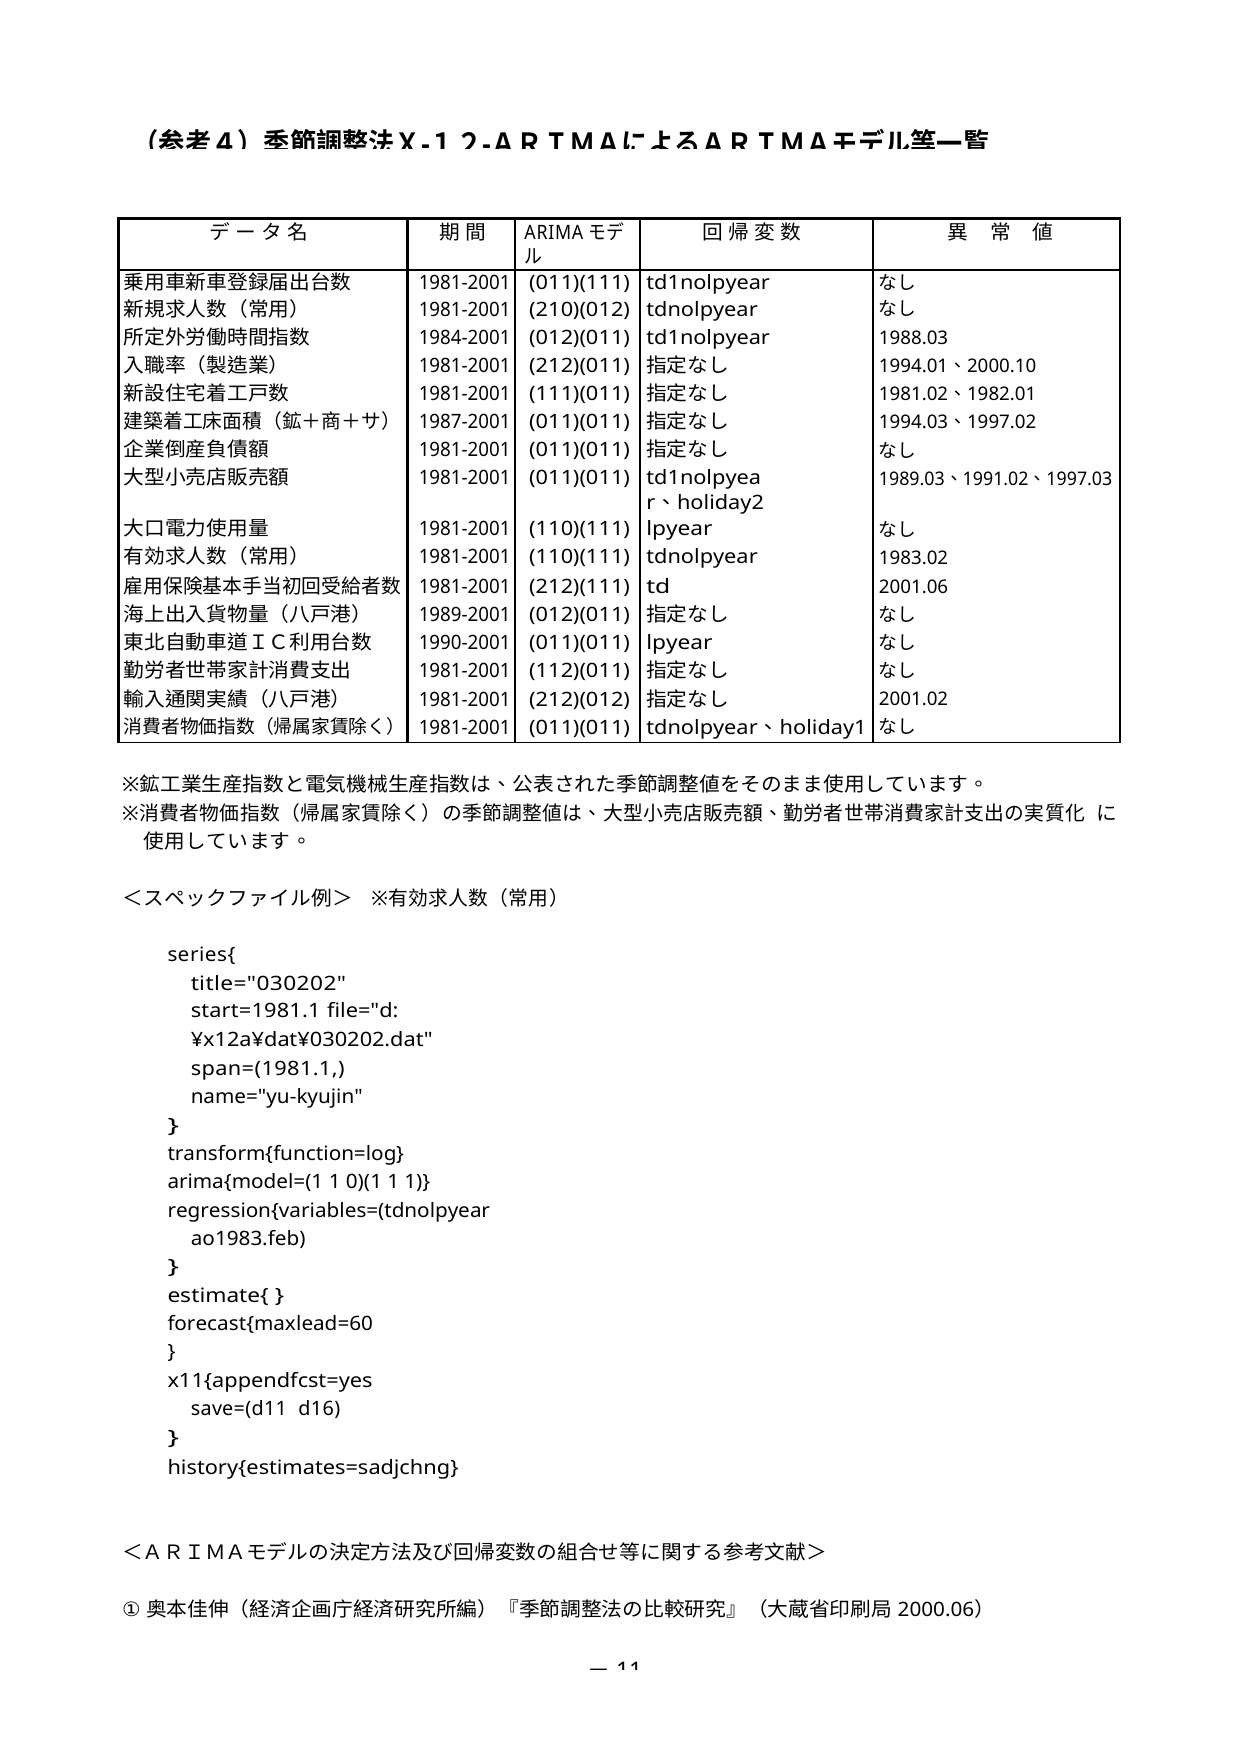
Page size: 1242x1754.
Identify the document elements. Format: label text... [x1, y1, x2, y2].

table_cell 1981-2001 [409, 713, 514, 742]
table_cell (011)(111) [516, 271, 639, 295]
table_cell 1981-2001 [409, 295, 514, 323]
table_cell なし [874, 713, 1119, 742]
table_cell 1988.03 [874, 323, 1119, 351]
table_cell 1990-2001 [409, 629, 514, 657]
text } [167, 1253, 1133, 1280]
table_cell 1989-2001 [409, 601, 514, 629]
text } [167, 1111, 1133, 1138]
table_cell 1981-2001 [409, 685, 514, 713]
table_cell 1981-2001 [409, 351, 514, 379]
table_cell td1nolpyear [641, 271, 872, 295]
text ao1983.feb) [191, 1224, 1133, 1251]
text ※鉱工業生産指数と電気機械生産指数は、公表された季節調整値をそのまま使用しています。 [122, 771, 1133, 798]
table_cell 指定なし [641, 351, 872, 379]
table_cell 1984-2001 [409, 323, 514, 351]
table_cell td1nolpyear [641, 323, 872, 351]
table_cell td1nolpyear、holiday2 [641, 464, 872, 515]
table_cell 乗用車新車登録届出台数 [120, 271, 406, 295]
table_header 期 間 [409, 220, 514, 269]
table_cell なし [874, 629, 1119, 657]
table_cell (112)(011) [516, 657, 639, 685]
table_cell 指定なし [641, 601, 872, 629]
table_cell 輸入通関実績（八戸港） [120, 685, 406, 713]
table_cell 海上出入貨物量（八戸港） [120, 601, 406, 629]
table_cell (011)(011) [516, 713, 639, 742]
text save=(d11 d16) [191, 1394, 1133, 1421]
table_cell 企業倒産負債額 [120, 436, 406, 464]
text transform{function=log} arima{model=(1 1 0)(1 1 1)} regression{variables=(tdnolpyear [167, 1139, 526, 1223]
table_cell 新規求人数（常用） [120, 295, 406, 323]
text estimate{ } forecast{maxlead=60} x11{appendfcst=yes [167, 1281, 373, 1393]
table_cell なし [874, 657, 1119, 685]
table_cell 1981-2001 [409, 515, 514, 543]
text name="yu-kyujin" [191, 1083, 1133, 1109]
table_cell 2001.02 [874, 685, 1119, 713]
table_cell 指定なし [641, 685, 872, 713]
table_cell (212)(012) [516, 685, 639, 713]
table_cell lpyear [641, 515, 872, 543]
table_cell なし [874, 601, 1119, 629]
table_cell (212)(011) [516, 351, 639, 379]
table_header デ ー タ 名 [120, 220, 406, 269]
table_cell 1987-2001 [409, 408, 514, 436]
table_cell 新設住宅着工戸数 [120, 380, 406, 408]
table_cell tdnolpyear [641, 543, 872, 571]
table_cell 1981-2001 [409, 543, 514, 571]
table_cell なし [874, 295, 1119, 323]
text } [167, 1423, 1133, 1450]
table_cell 大型小売店販売額 [120, 464, 406, 515]
text ＜スペックファイル例＞ ※有効求人数（常用） series{ [122, 860, 578, 972]
table_cell (111)(011) [516, 380, 639, 408]
table_cell tdnolpyear、holiday1 [641, 713, 872, 742]
table_cell 1981-2001 [409, 436, 514, 464]
table_cell なし [874, 436, 1119, 464]
table_cell lpyear [641, 629, 872, 657]
table_cell (011)(011) [516, 464, 639, 515]
table_cell 1981.02、1982.01 [874, 380, 1119, 408]
text title="030202" [191, 972, 1133, 995]
table_cell 1981-2001 [409, 657, 514, 685]
table_cell (011)(011) [516, 408, 639, 436]
table_cell tdnolpyear [641, 295, 872, 323]
table_cell 1983.02 [874, 543, 1119, 571]
table_cell 指定なし [641, 436, 872, 464]
table_cell 指定なし [641, 657, 872, 685]
table_cell (210)(012) [516, 295, 639, 323]
table_cell 1981-2001 [409, 464, 514, 515]
table_cell なし [874, 515, 1119, 543]
table_cell 指定なし [641, 380, 872, 408]
table_header ARIMAモデル [516, 220, 639, 269]
text ※消費者物価指数（帰属家賃除く）の季節調整値は、大型小売店販売額、勤労者世帯消費家計支出の実質化 に使用しています。 [122, 799, 1117, 854]
table_cell (011)(011) [516, 629, 639, 657]
table_cell 1994.01、2000.10 [874, 351, 1119, 379]
table_cell (012)(011) [516, 323, 639, 351]
table_cell 1994.03、1997.02 [874, 408, 1119, 436]
table_cell 2001.06 [874, 571, 1119, 601]
text start=1981.1 file="d:¥x12a¥dat¥030202.dat" span=(1981.1,) [191, 996, 578, 1081]
table_cell 1981-2001 [409, 380, 514, 408]
text ＜ＡＲＩＭＡモデルの決定方法及び回帰変数の組合せ等に関する参考文献＞ [122, 1538, 1133, 1565]
table_cell 1989.03、1991.02、1997.03 [874, 464, 1119, 515]
table_cell 東北自動車道ＩＣ利用台数 [120, 629, 406, 657]
table_cell 勤労者世帯家計消費支出 [120, 657, 406, 685]
table_cell 有効求人数（常用） [120, 543, 406, 571]
table_header 回 帰 変 数 [641, 220, 872, 269]
table_cell なし [874, 271, 1119, 295]
table_cell 建築着工床面積（鉱＋商＋サ） [120, 408, 406, 436]
table_cell (110)(111) [516, 515, 639, 543]
table_cell (012)(011) [516, 601, 639, 629]
table_cell 1981-2001 [409, 571, 514, 601]
table_cell 入職率（製造業） [120, 351, 406, 379]
table_cell 指定なし [641, 408, 872, 436]
table_cell (212)(111) [516, 571, 639, 601]
table_cell (110)(111) [516, 543, 639, 571]
table_cell 大口電力使用量 [120, 515, 406, 543]
text history{estimates=sadjchng} [167, 1453, 1133, 1480]
table_cell 消費者物価指数（帰属家賃除く） [120, 713, 406, 742]
table_cell (011)(011) [516, 436, 639, 464]
text ① 奥本佳伸（経済企画庁経済研究所編）『季節調整法の比較研究』（大蔵省印刷局 2000.06） [122, 1596, 1133, 1623]
table_cell 雇用保険基本手当初回受給者数 [120, 571, 406, 601]
table_header 異 常 値 [874, 220, 1119, 269]
table_cell 1981-2001 [409, 271, 514, 295]
table_cell td [641, 571, 872, 601]
table_cell 所定外労働時間指数 [120, 323, 406, 351]
